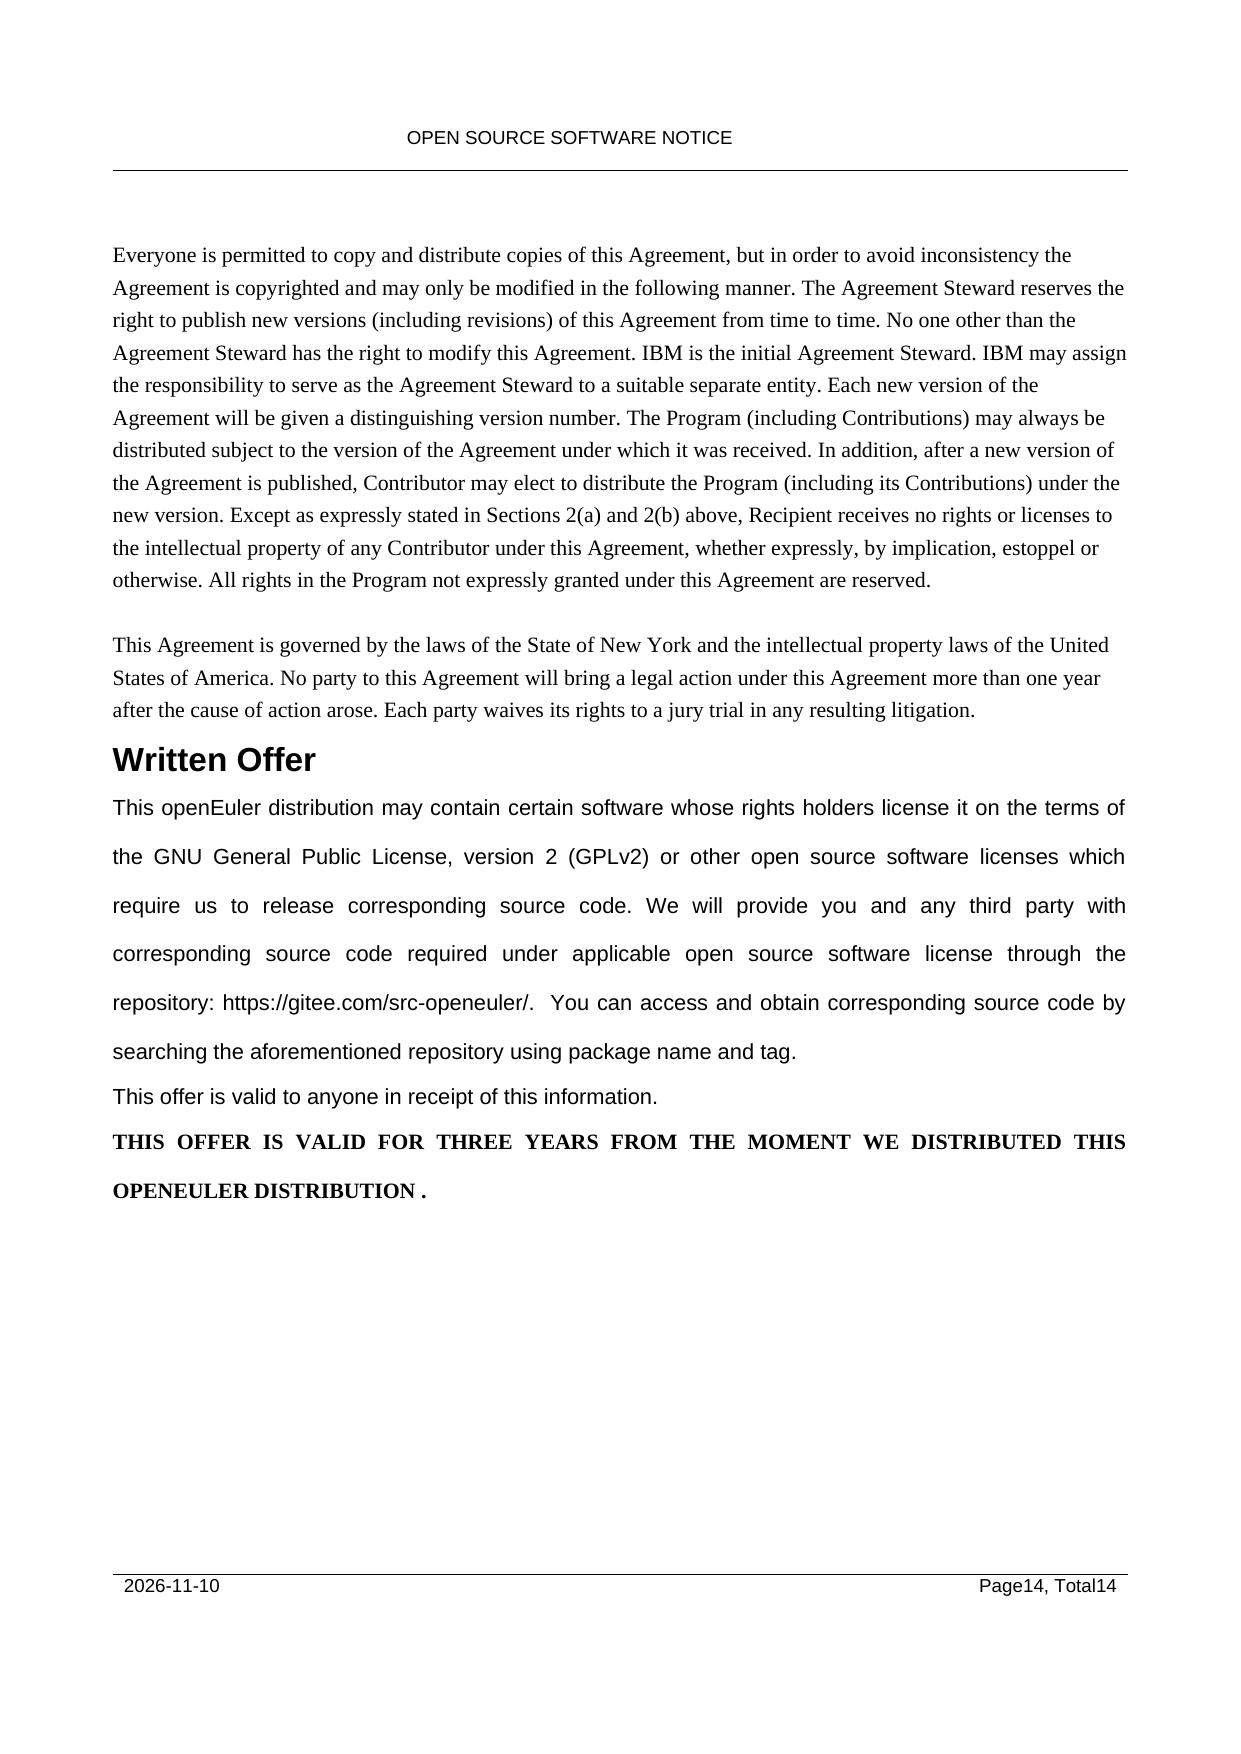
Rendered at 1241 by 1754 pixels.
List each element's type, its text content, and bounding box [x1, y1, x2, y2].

text THIS OFFER IS VALID FOR THREE YEARS FROM THE MOMENT WE DISTRIBUTED THIS OPENEULER DISTRIBUTION . [112, 1125, 1128, 1207]
text This openEuler distribution may contain certain software whose rights holders license it on the terms of the GNU General Public License, version 2 (GPLv2) or other open source software licenses which require us to release corresponding source code. We will provide you and any third party with corresponding source code required under applicable open source software license through the repository: https://gitee.com/src-openeuler/. You can access and obtain corresponding source code by searching the aforementioned repository using package name and tag. [112, 791, 1128, 1068]
text Written Offer [112, 726, 1128, 791]
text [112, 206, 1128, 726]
text This offer is valid to anyone in receipt of this information. [112, 1080, 1128, 1113]
